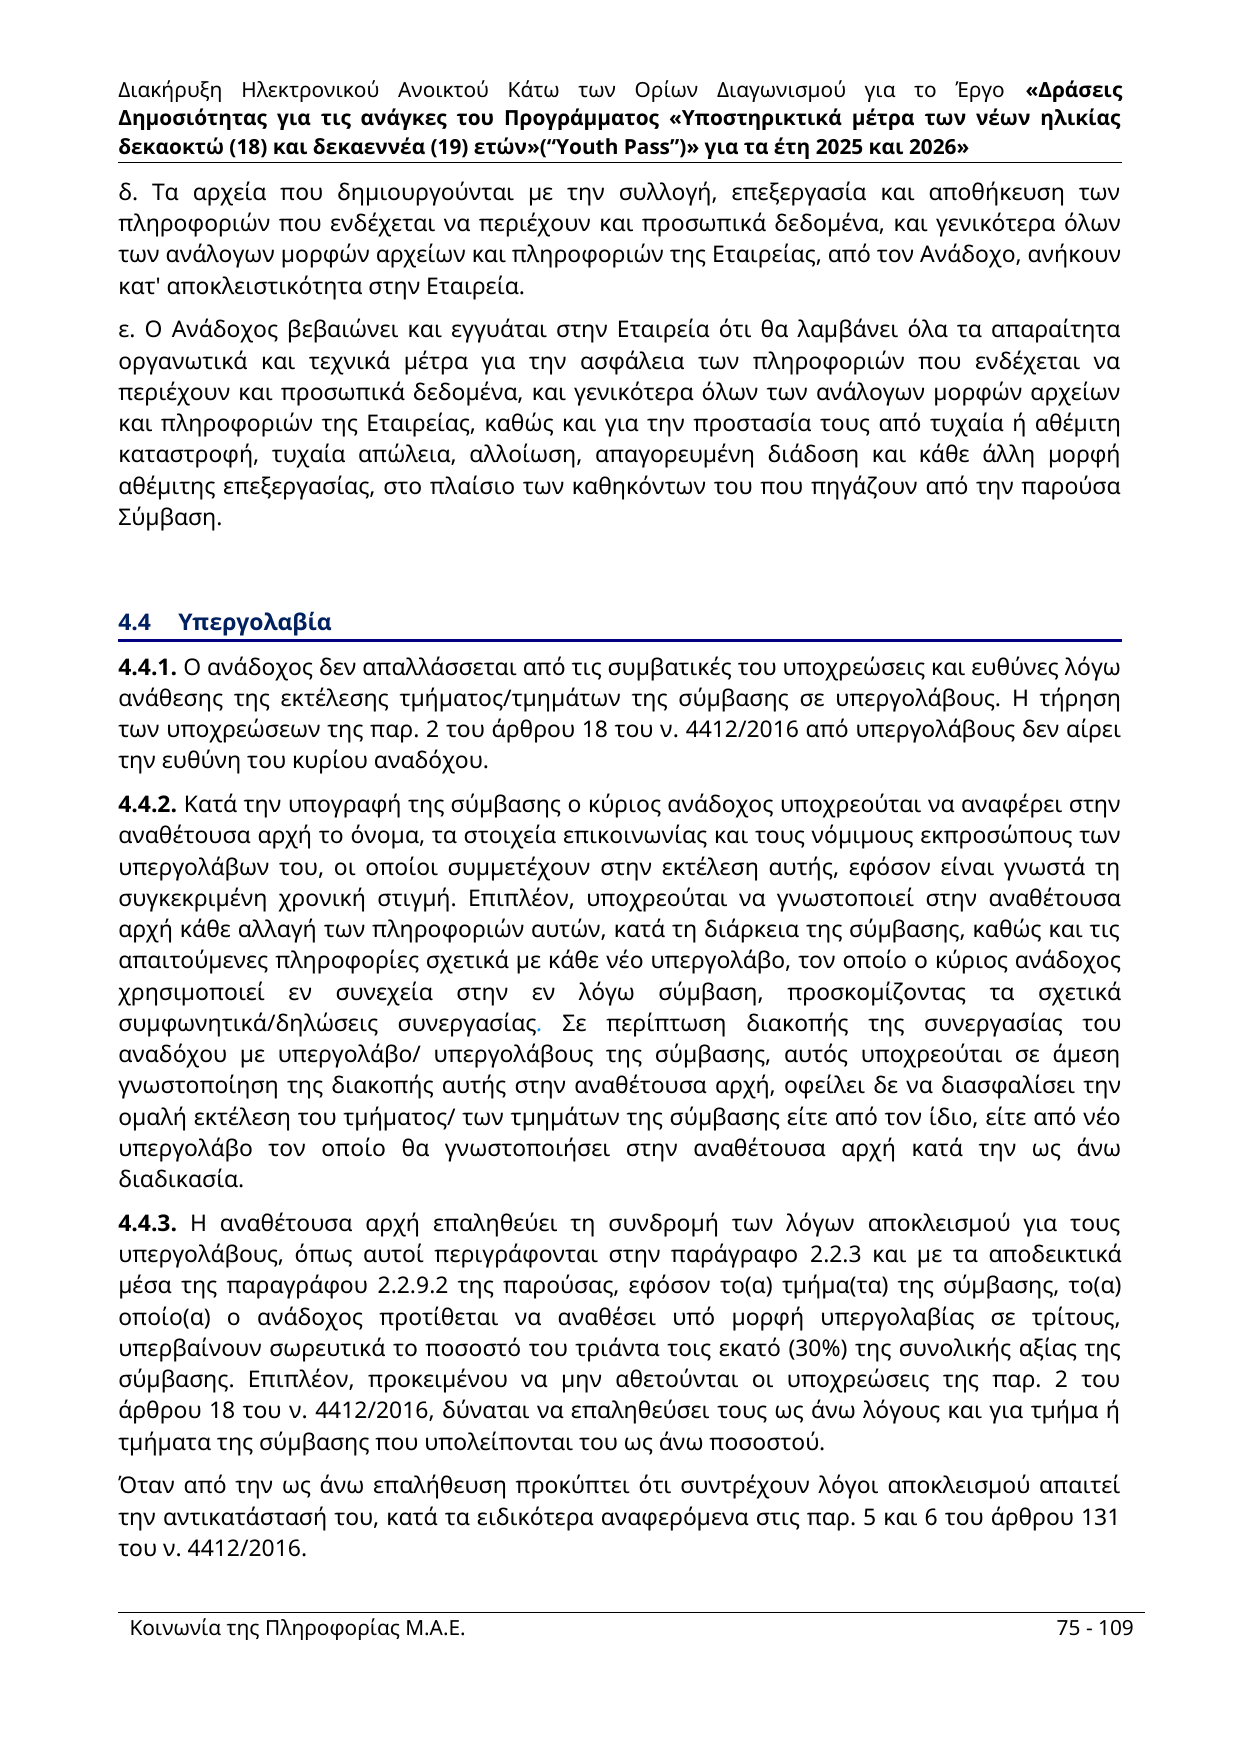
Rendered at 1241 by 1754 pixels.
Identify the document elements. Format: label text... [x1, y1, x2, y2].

text δ. Τα αρχεία που δημιουργούνται με την συλλογή, επεξεργασία και αποθήκευση των πληροφοριών που ενδέχεται να περιέχουν και προσωπικά δεδομένα, και γενικότερα όλων των ανάλογων μορφών αρχείων και πληροφοριών της Εταιρείας, από τον Ανάδοχο, ανήκουν κατ' αποκλειστικότητα στην Εταιρεία. [118, 176, 1122, 301]
subtitle Υπεργολαβία [118, 606, 1122, 639]
text 4.4.1. Ο ανάδοχος δεν απαλλάσσεται από τις συμβατικές του υποχρεώσεις και ευθύνες λόγω ανάθεσης της εκτέλεσης τμήματος/τμημάτων της σύμβασης σε υπεργολάβους. Η τήρηση των υποχρεώσεων της παρ. 2 του άρθρου 18 του ν. 4412/2016 από υπεργολάβους δεν αίρει την ευθύνη του κυρίου αναδόχου. [118, 650, 1122, 775]
text Όταν από την ως άνω επαλήθευση προκύπτει ότι συντρέχουν λόγοι αποκλεισμού απαιτεί την αντικατάστασή του, κατά τα ειδικότερα αναφερόμενα στις παρ. 5 και 6 του άρθρου 131 του ν. 4412/2016. [118, 1469, 1122, 1563]
text 4.4.3. Η αναθέτουσα αρχή επαληθεύει τη συνδρομή των λόγων αποκλεισμού για τους υπεργολάβους, όπως αυτοί περιγράφονται στην παράγραφο 2.2.3 και με τα αποδεικτικά μέσα της παραγράφου 2.2.9.2 της παρούσας, εφόσον το(α) τμήμα(τα) της σύμβασης, το(α) οποίο(α) ο ανάδοχος προτίθεται να αναθέσει υπό μορφή υπεργολαβίας σε τρίτους, υπερβαίνουν σωρευτικά το ποσοστό του τριάντα τοις εκατό (30%) της συνολικής αξίας της σύμβασης. Επιπλέον, προκειμένου να μην αθετούνται οι υποχρεώσεις της παρ. 2 του άρθρου 18 του ν. 4412/2016, δύναται να επαληθεύσει τους ως άνω λόγους και για τμήμα ή τμήματα της σύμβασης που υπολείπονται του ως άνω ποσοστού. [118, 1207, 1122, 1457]
text ε. Ο Ανάδοχος βεβαιώνει και εγγυάται στην Εταιρεία ότι θα λαμβάνει όλα τα απαραίτητα οργανωτικά και τεχνικά μέτρα για την ασφάλεια των πληροφοριών που ενδέχεται να περιέχουν και προσωπικά δεδομένα, και γενικότερα όλων των ανάλογων μορφών αρχείων και πληροφοριών της Εταιρείας, καθώς και για την προστασία τους από τυχαία ή αθέμιτη καταστροφή, τυχαία απώλεια, αλλοίωση, απαγορευμένη διάδοση και κάθε άλλη μορφή αθέμιτης επεξεργασίας, στο πλαίσιο των καθηκόντων του που πηγάζουν από την παρούσα Σύμβαση. [118, 313, 1122, 532]
text 4.4.2. Κατά την υπογραφή της σύμβασης ο κύριος ανάδοχος υποχρεούται να αναφέρει στην αναθέτουσα αρχή το όνομα, τα στοιχεία επικοινωνίας και τους νόμιμους εκπροσώπους των υπεργολάβων του, οι οποίοι συμμετέχουν στην εκτέλεση αυτής, εφόσον είναι γνωστά τη συγκεκριμένη χρονική στιγμή. Επιπλέον, υποχρεούται να γνωστοποιεί στην αναθέτουσα αρχή κάθε αλλαγή των πληροφοριών αυτών, κατά τη διάρκεια της σύμβασης, καθώς και τις απαιτούμενες πληροφορίες σχετικά με κάθε νέο υπεργολάβο, τον οποίο ο κύριος ανάδοχος χρησιμοποιεί εν συνεχεία στην εν λόγω σύμβαση, προσκομίζοντας τα σχετικά συμφωνητικά/δηλώσεις συνεργασίας. Σε περίπτωση διακοπής της συνεργασίας του αναδόχου με υπεργολάβο/ υπεργολάβους της σύμβασης, αυτός υποχρεούται σε άμεση γνωστοποίηση της διακοπής αυτής στην αναθέτουσα αρχή, οφείλει δε να διασφαλίσει την ομαλή εκτέλεση του τμήματος/ των τμημάτων της σύμβασης είτε από τον ίδιο, είτε από νέο υπεργολάβο τον οποίο θα γνωστοποιήσει στην αναθέτουσα αρχή κατά την ως άνω διαδικασία. [118, 788, 1122, 1194]
